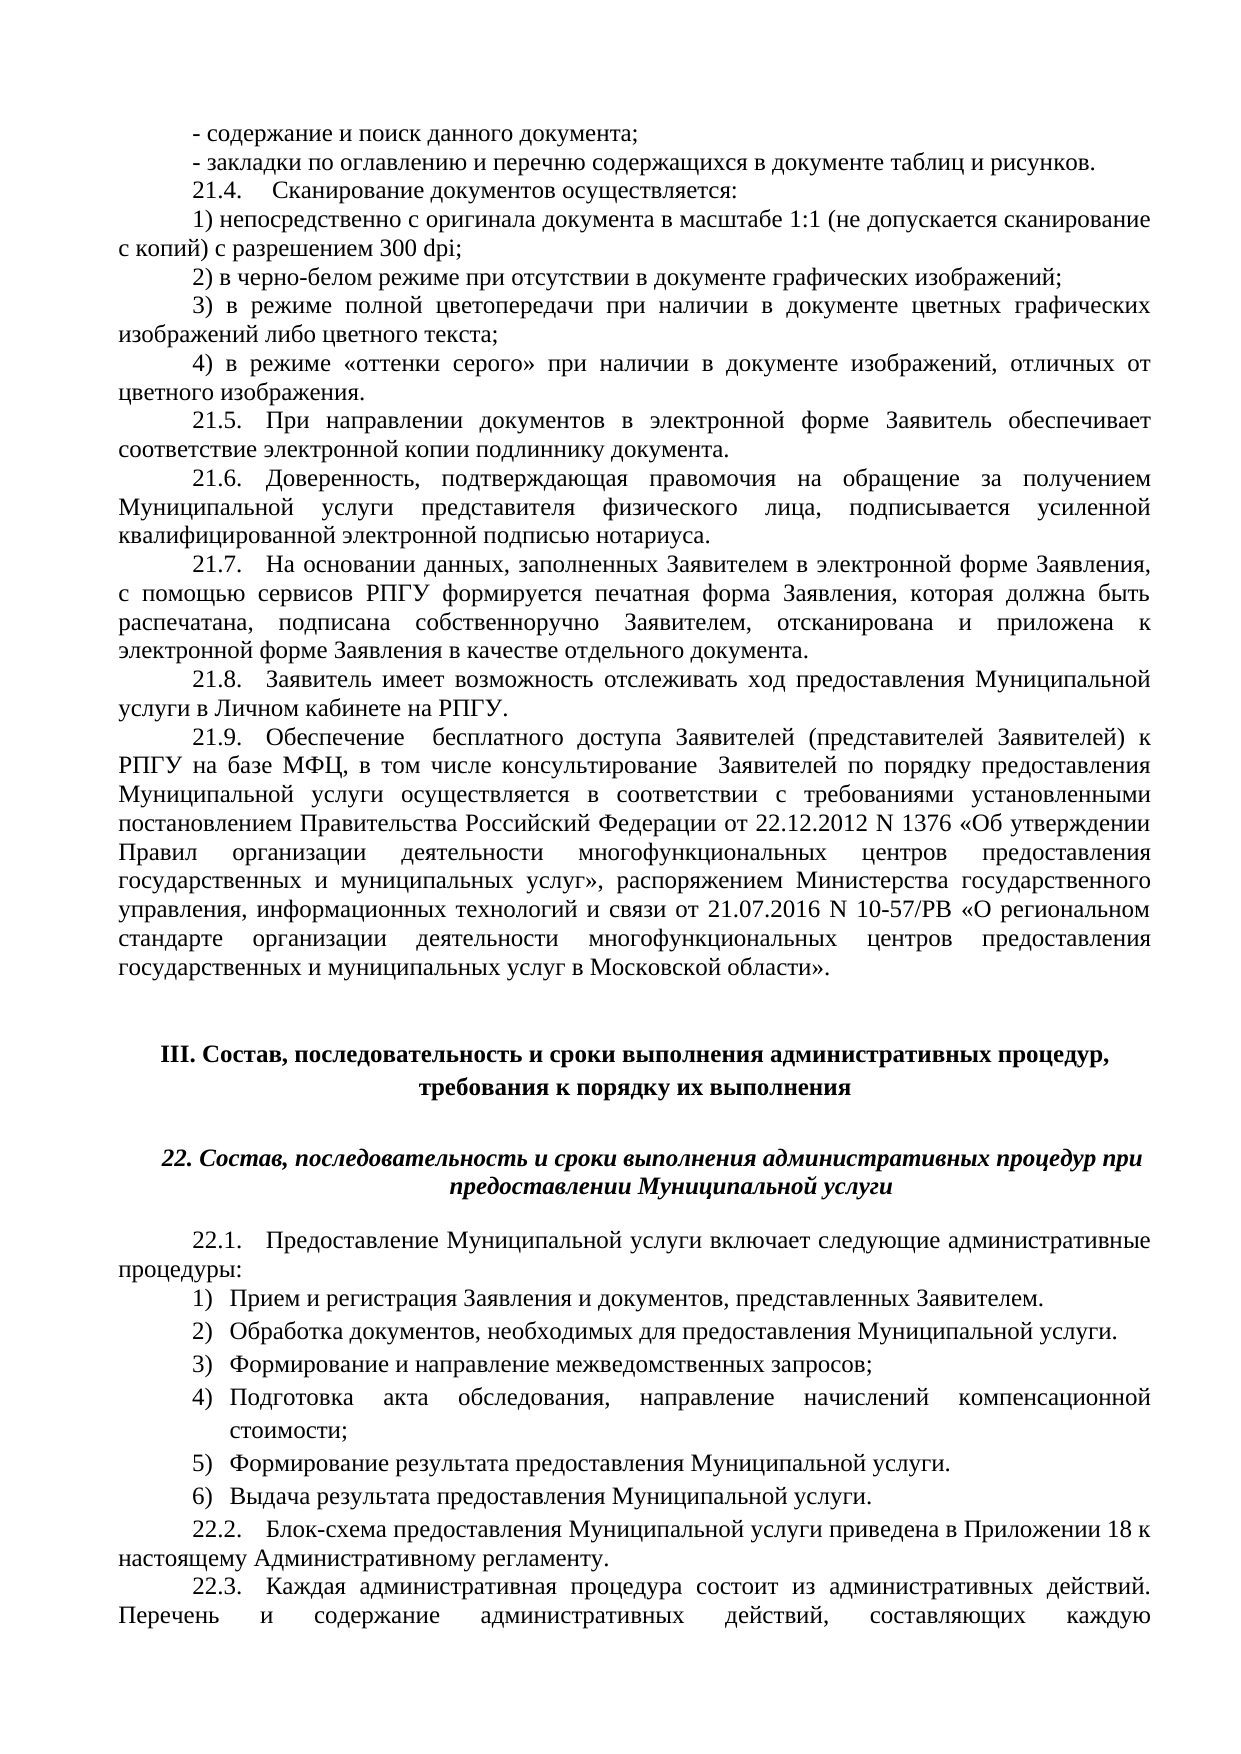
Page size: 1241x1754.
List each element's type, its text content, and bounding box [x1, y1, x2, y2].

text Заявитель имеет возможность отслеживать ход предоставления Муниципальной услуги в Личном кабинете на РПГУ. [118, 664, 1152, 722]
text Блок-схема предоставления Муниципальной услуги приведена в Приложении 18 к настоящему Административному регламенту. [118, 1514, 1152, 1571]
text 1) непосредственно с оригинала документа в масштабе 1:1 (не допускается сканирование с копий) с разрешением 300 dpi; [118, 204, 1152, 262]
text Сканирование документов осуществляется: [118, 176, 1152, 204]
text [118, 1571, 1152, 1629]
text Предоставление Муниципальной услуги включает следующие административные процедуры: [118, 1225, 1152, 1283]
list Выдача результата предоставления Муниципальной услуги. [192, 1481, 1152, 1509]
text - содержание и поиск данного документа; [118, 118, 1152, 147]
text Состав, последовательность и сроки выполнения административных процедур при предоставлении Муниципальной услуги [156, 1143, 1152, 1200]
text 4) в режиме «оттенки серого» при наличии в документе изображений, отличных от цветного изображения. [118, 348, 1152, 406]
list Формирование результата предоставления Муниципальной услуги. [192, 1448, 1152, 1477]
list Прием и регистрация Заявления и документов, представленных Заявителем. [192, 1283, 1152, 1311]
text Доверенность, подтверждающая правомочия на обращение за получением Муниципальной услуги представителя физического лица, подписывается усиленной квалифицированной электронной подписью нотариуса. [118, 463, 1152, 549]
text Обеспечение бесплатного доступа Заявителей (представителей Заявителей) к РПГУ на базе МФЦ, в том числе консультирование Заявителей по порядку предоставления Муниципальной услуги осуществляется в соответствии с требованиями установленными постановлением Правительства Российский Федерации от 22.12.2012 N 1376 «Об утверждении Правил организации деятельности многофункциональных центров предоставления государственных и муниципальных услуг», распоряжением Министерства государственного управления, информационных технологий и связи от 21.07.2016 N 10-57/РВ «О региональном стандарте организации деятельности многофункциональных центров предоставления государственных и муниципальных услуг в Московской области». [118, 722, 1152, 981]
text 2) в черно-белом режиме при отсутствии в документе графических изображений; [118, 262, 1152, 291]
list Подготовка акта обследования, направление начислений компенсационной стоимости; [192, 1382, 1152, 1443]
text На основании данных, заполненных Заявителем в электронной форме Заявления, с помощью сервисов РПГУ формируется печатная форма Заявления, которая должна быть распечатана, подписана собственноручно Заявителем, отсканирована и приложена к электронной форме Заявления в качестве отдельного документа. [118, 549, 1152, 664]
list Обработка документов, необходимых для предоставления Муниципальной услуги. [192, 1316, 1152, 1344]
list Формирование и направление межведомственных запросов; [192, 1349, 1152, 1377]
text - закладки по оглавлению и перечню содержащихся в документе таблиц и рисунков. [118, 147, 1152, 176]
text III. Состав, последовательность и сроки выполнения административных процедур, требования к порядку их выполнения [118, 1039, 1152, 1101]
text 3) в режиме полной цветопередачи при наличии в документе цветных графических изображений либо цветного текста; [118, 291, 1152, 348]
text При направлении документов в электронной форме Заявитель обеспечивает соответствие электронной копии подлиннику документа. [118, 406, 1152, 463]
